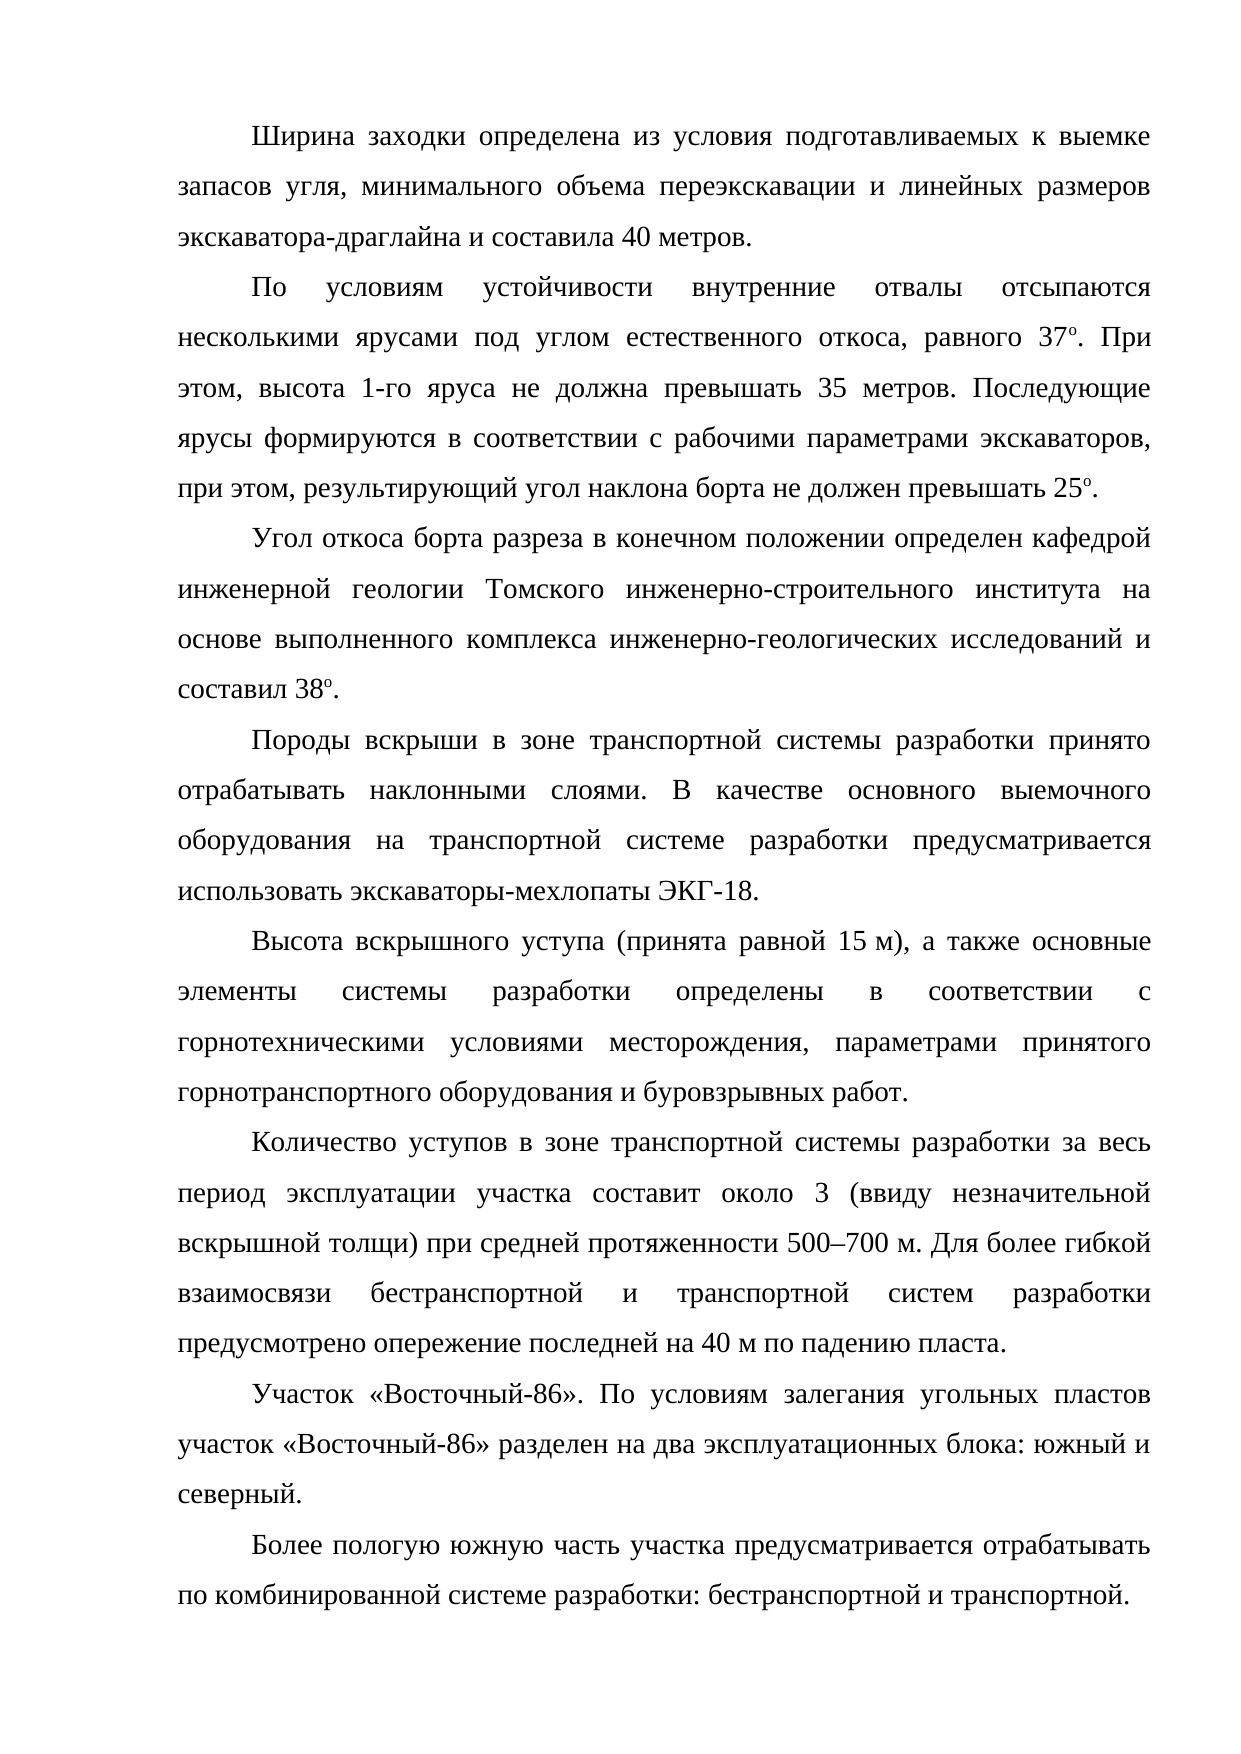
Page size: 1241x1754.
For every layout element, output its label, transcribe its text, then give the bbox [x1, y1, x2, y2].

text Ширина заходки определена из условия подготавливаемых к выемке запасов угля, минимального объема переэкскавации и линейных размеров экскаватора-драглайна и составила 40 метров. [177, 118, 1152, 252]
text По условиям устойчивости внутренние отвалы отсыпаются несколькими ярусами под углом естественного откоса, равного 37о. При этом, высота 1-го яруса не должна превышать 35 метров. Последующие ярусы формируются в соответствии с рабочими параметрами экскаваторов, при этом, результирующий угол наклона борта не должен превышать 25о. [177, 269, 1152, 504]
text Более пологую южную часть участка предусматривается отрабатывать по комбинированной системе разработки: бестранспортной и транспортной. [177, 1527, 1152, 1611]
text Высота вскрышного уступа (принята равной 15 м), а также основные элементы системы разработки определены в соответствии с горнотехническими условиями месторождения, параметрами принятого горнотранспортного оборудования и буровзрывных работ. [177, 923, 1152, 1108]
text Угол откоса борта разреза в конечном положении определен кафедрой инженерной геологии Томского инженерно-строительного института на основе выполненного комплекса инженерно-геологических исследований и составил 38о. [177, 521, 1152, 705]
text Породы вскрыши в зоне транспортной системы разработки принято отрабатывать наклонными слоями. В качестве основного выемочного оборудования на транспортной системе разработки предусматривается использовать экскаваторы-мехлопаты ЭКГ-18. [177, 722, 1152, 906]
text Участок «Восточный-86». По условиям залегания угольных пластов участок «Восточный-86» разделен на два эксплуатационных блока: южный и северный. [177, 1376, 1152, 1510]
text Количество уступов в зоне транспортной системы разработки за весь период эксплуатации участка составит около 3 (ввиду незначительной вскрышной толщи) при средней протяженности 500–700 м. Для более гибкой взаимосвязи бестранспортной и транспортной систем разработки предусмотрено опережение последней на 40 м по падению пласта. [177, 1124, 1152, 1359]
